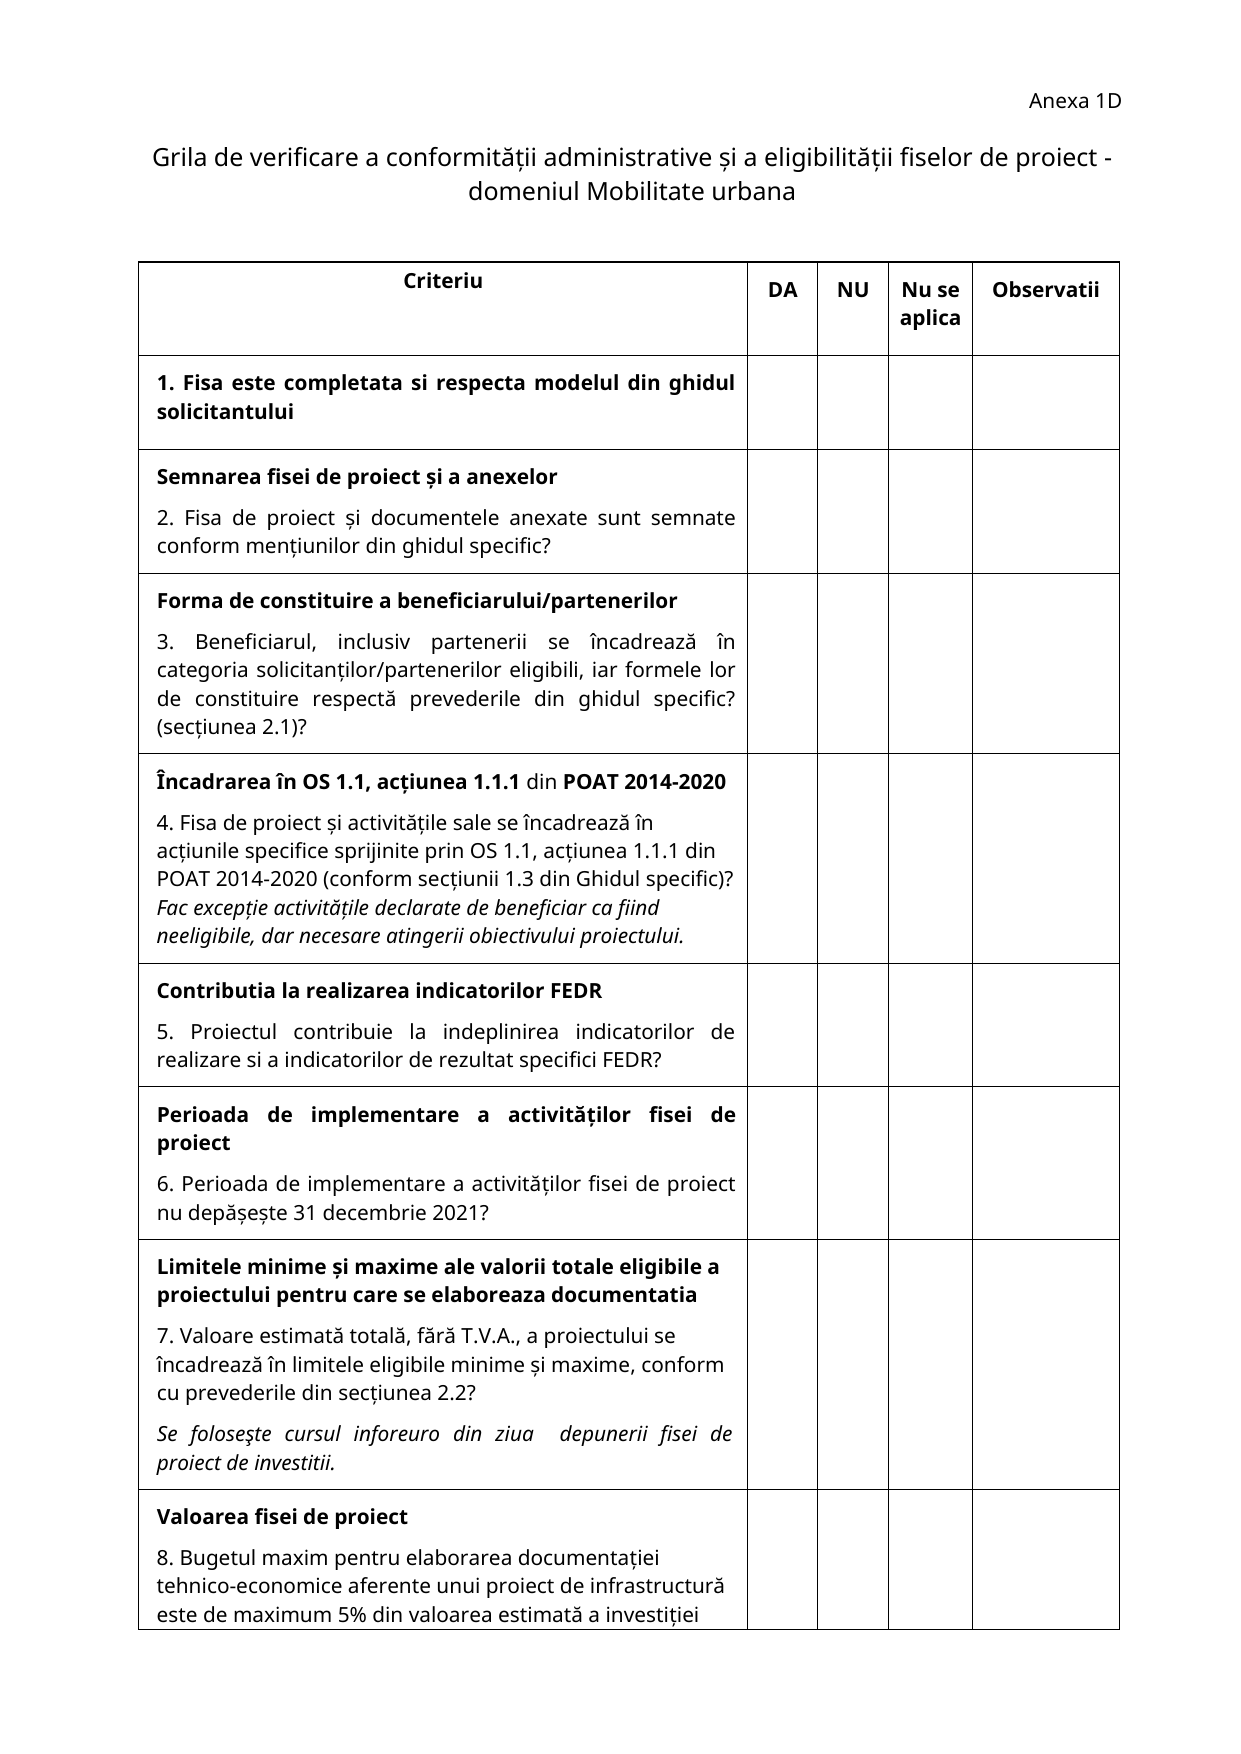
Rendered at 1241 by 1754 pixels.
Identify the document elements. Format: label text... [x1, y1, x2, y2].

table_cell [889, 754, 972, 962]
table_cell [889, 1087, 972, 1238]
table_cell [889, 356, 972, 449]
table_header DA [748, 263, 817, 355]
table_cell [889, 964, 972, 1086]
table_cell [818, 356, 888, 449]
table_cell [748, 450, 817, 572]
table_cell [818, 1240, 888, 1489]
table_cell Perioada de implementare a activităţilor fisei de proiect 6. Perioada de implementare a activităților fisei de proiect nu depășește 31 decembrie 2021? [139, 1087, 747, 1238]
table_cell 1. Fisa este completata si respecta modelul din ghidul solicitantului [139, 356, 747, 449]
table_cell [973, 450, 1119, 572]
table_header Criteriu [139, 263, 747, 355]
text Grila de verificare a conformităţii administrative și a eligibilității fiselor de proiect - domeniul Mobilitate urbana [142, 140, 1122, 208]
table_cell [973, 754, 1119, 962]
table_cell [889, 1490, 972, 1628]
table_cell [818, 754, 888, 962]
table_cell [818, 450, 888, 572]
table_cell [748, 356, 817, 449]
table_cell [973, 1490, 1119, 1628]
table_cell [818, 964, 888, 1086]
table_header NU [818, 263, 888, 355]
table_cell [889, 1240, 972, 1489]
table_cell [973, 1087, 1119, 1238]
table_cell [139, 1490, 747, 1628]
table_cell [748, 1087, 817, 1238]
table_cell Semnarea fisei de proiect şi a anexelor 2. Fisa de proiect şi documentele anexate sunt semnate conform menţiunilor din ghidul specific? [139, 450, 747, 572]
table_cell [973, 356, 1119, 449]
table_cell [889, 574, 972, 753]
table_cell [818, 1087, 888, 1238]
table_cell Forma de constituire a beneficiarului/partenerilor 3. Beneficiarul, inclusiv partenerii se încadrează în categoria solicitanților/partenerilor eligibili, iar formele lor de constituire respectă prevederile din ghidul specific? (secțiunea 2.1)? [139, 574, 747, 753]
table_cell [748, 964, 817, 1086]
table_cell [818, 1490, 888, 1628]
table_cell [818, 574, 888, 753]
table_cell [748, 1490, 817, 1628]
table_cell [748, 1240, 817, 1489]
table_header Observatii [973, 263, 1119, 355]
table_cell [973, 574, 1119, 753]
table_cell [748, 754, 817, 962]
table_cell [973, 964, 1119, 1086]
table_cell Limitele minime și maxime ale valorii totale eligibile a proiectului pentru care se elaboreaza documentatia 7. Valoare estimată totală, fără T.V.A., a proiectului se încadrează în limitele eligibile minime și maxime, conform cu prevederile din secțiunea 2.2? Se foloseşte cursul inforeuro din ziua depunerii fisei de proiect de investitii. [139, 1240, 747, 1489]
table_header Nu se aplica [889, 263, 972, 355]
table_cell Contributia la realizarea indicatorilor FEDR 5. Proiectul contribuie la indeplinirea indicatorilor de realizare si a indicatorilor de rezultat specifici FEDR? [139, 964, 747, 1086]
table_cell [748, 574, 817, 753]
table_cell [889, 450, 972, 572]
table_cell Încadrarea în OS 1.1, acțiunea 1.1.1 din POAT 2014-2020 4. Fisa de proiect şi activităţile sale se încadrează în acţiunile specifice sprijinite prin OS 1.1, acțiunea 1.1.1 din POAT 2014-2020 (conform secțiunii 1.3 din Ghidul specific)? Fac excepţie activitățile declarate de beneficiar ca fiind neeligibile, dar necesare atingerii obiectivului proiectului. [139, 754, 747, 962]
table_cell [973, 1240, 1119, 1489]
